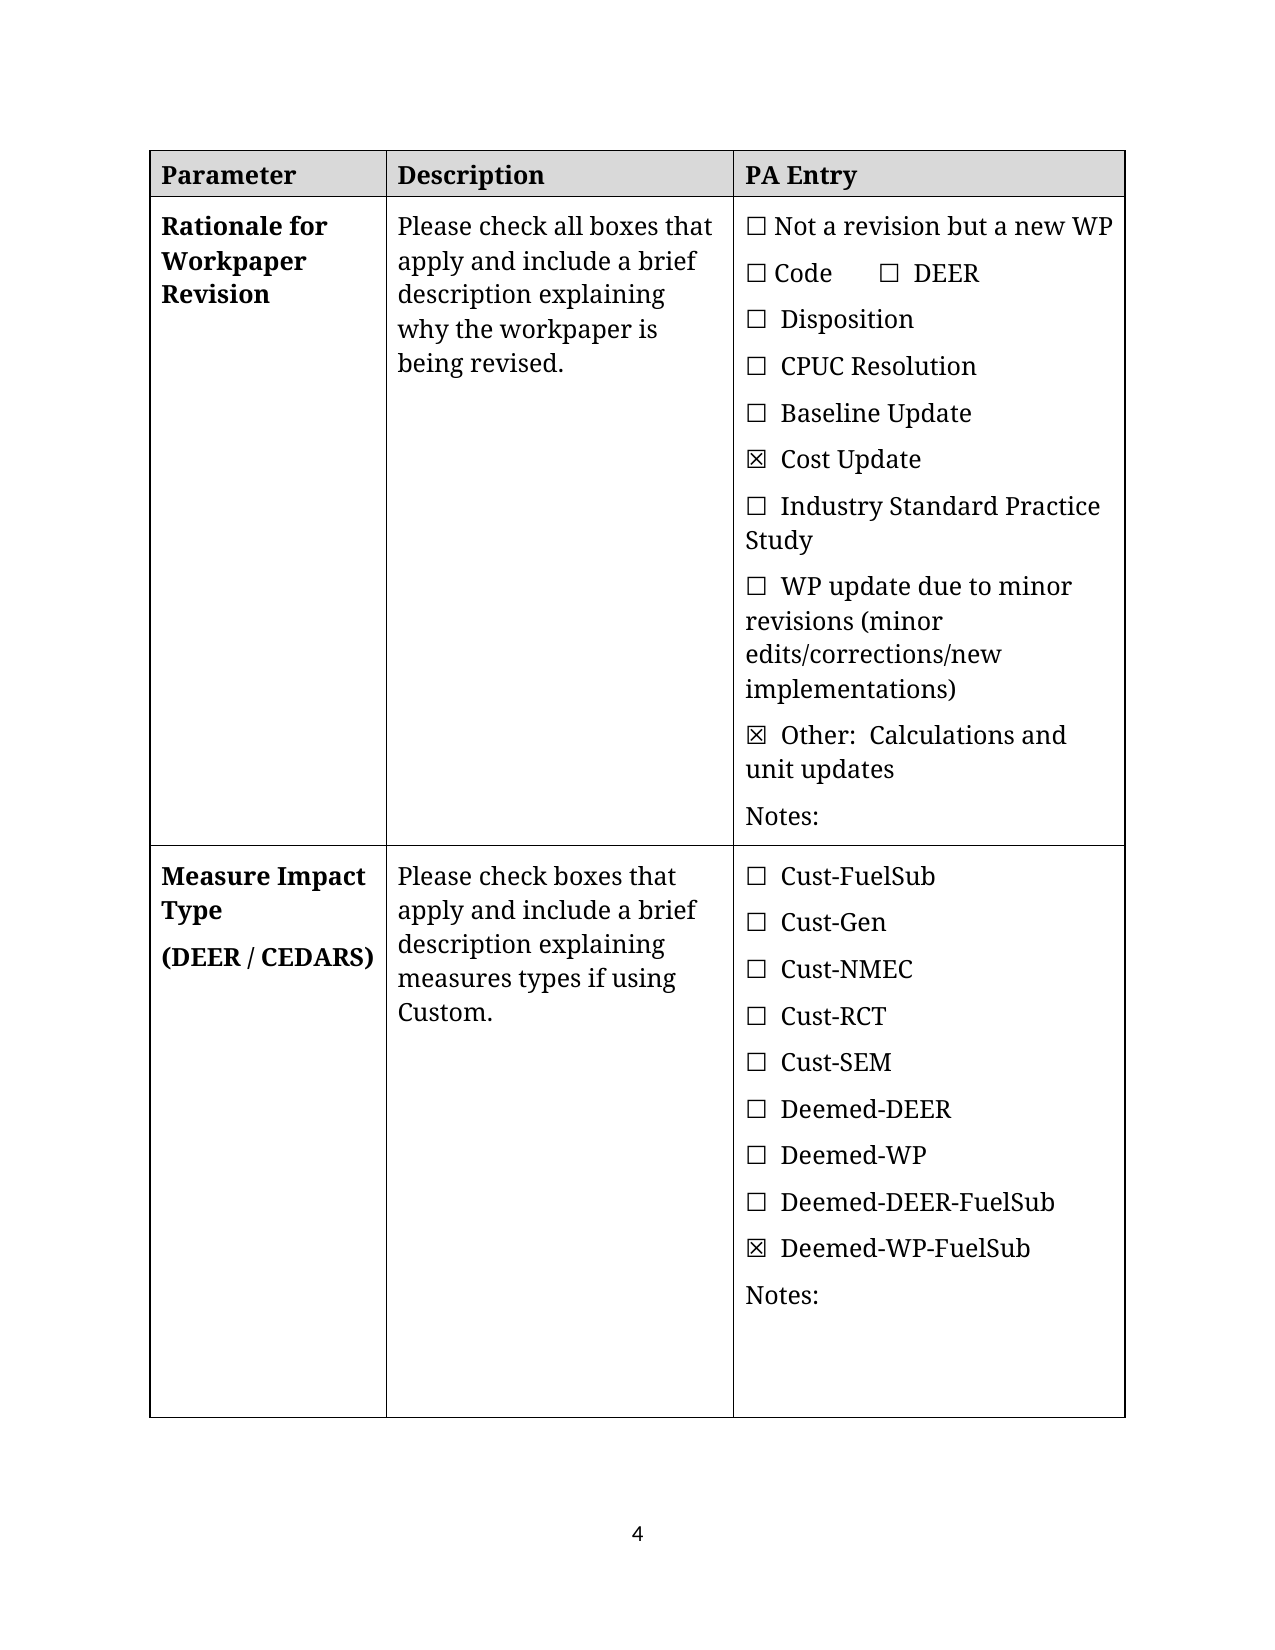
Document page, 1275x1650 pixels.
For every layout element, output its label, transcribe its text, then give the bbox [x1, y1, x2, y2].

table_header PA Entry [734, 151, 1124, 196]
table_cell Cust-FuelSub Cust-Gen Cust-NMEC Cust-RCT Cust-SEM Deemed-DEER Deemed-WP Deemed-DEER-FuelSub Deemed-WP-FuelSub Notes: [734, 846, 1124, 1417]
table_cell Please check boxes that apply and include a brief description explaining measures types if using Custom. [387, 846, 733, 1417]
table_header Description [387, 151, 733, 196]
table_cell Rationale for Workpaper Revision [151, 197, 386, 845]
table_cell Please check all boxes that apply and include a brief description explaining why the workpaper is being revised. [387, 197, 733, 845]
table_header Parameter [151, 151, 386, 196]
table_cell Measure Impact Type (DEER / CEDARS) [151, 846, 386, 1417]
table_cell Not a revision but a new WP Code DEER Disposition CPUC Resolution Baseline Update Cost Update Industry Standard Practice Study WP update due to minor revisions (minor edits/corrections/new implementations) Other: Calculations and unit updates Notes: [734, 197, 1124, 845]
